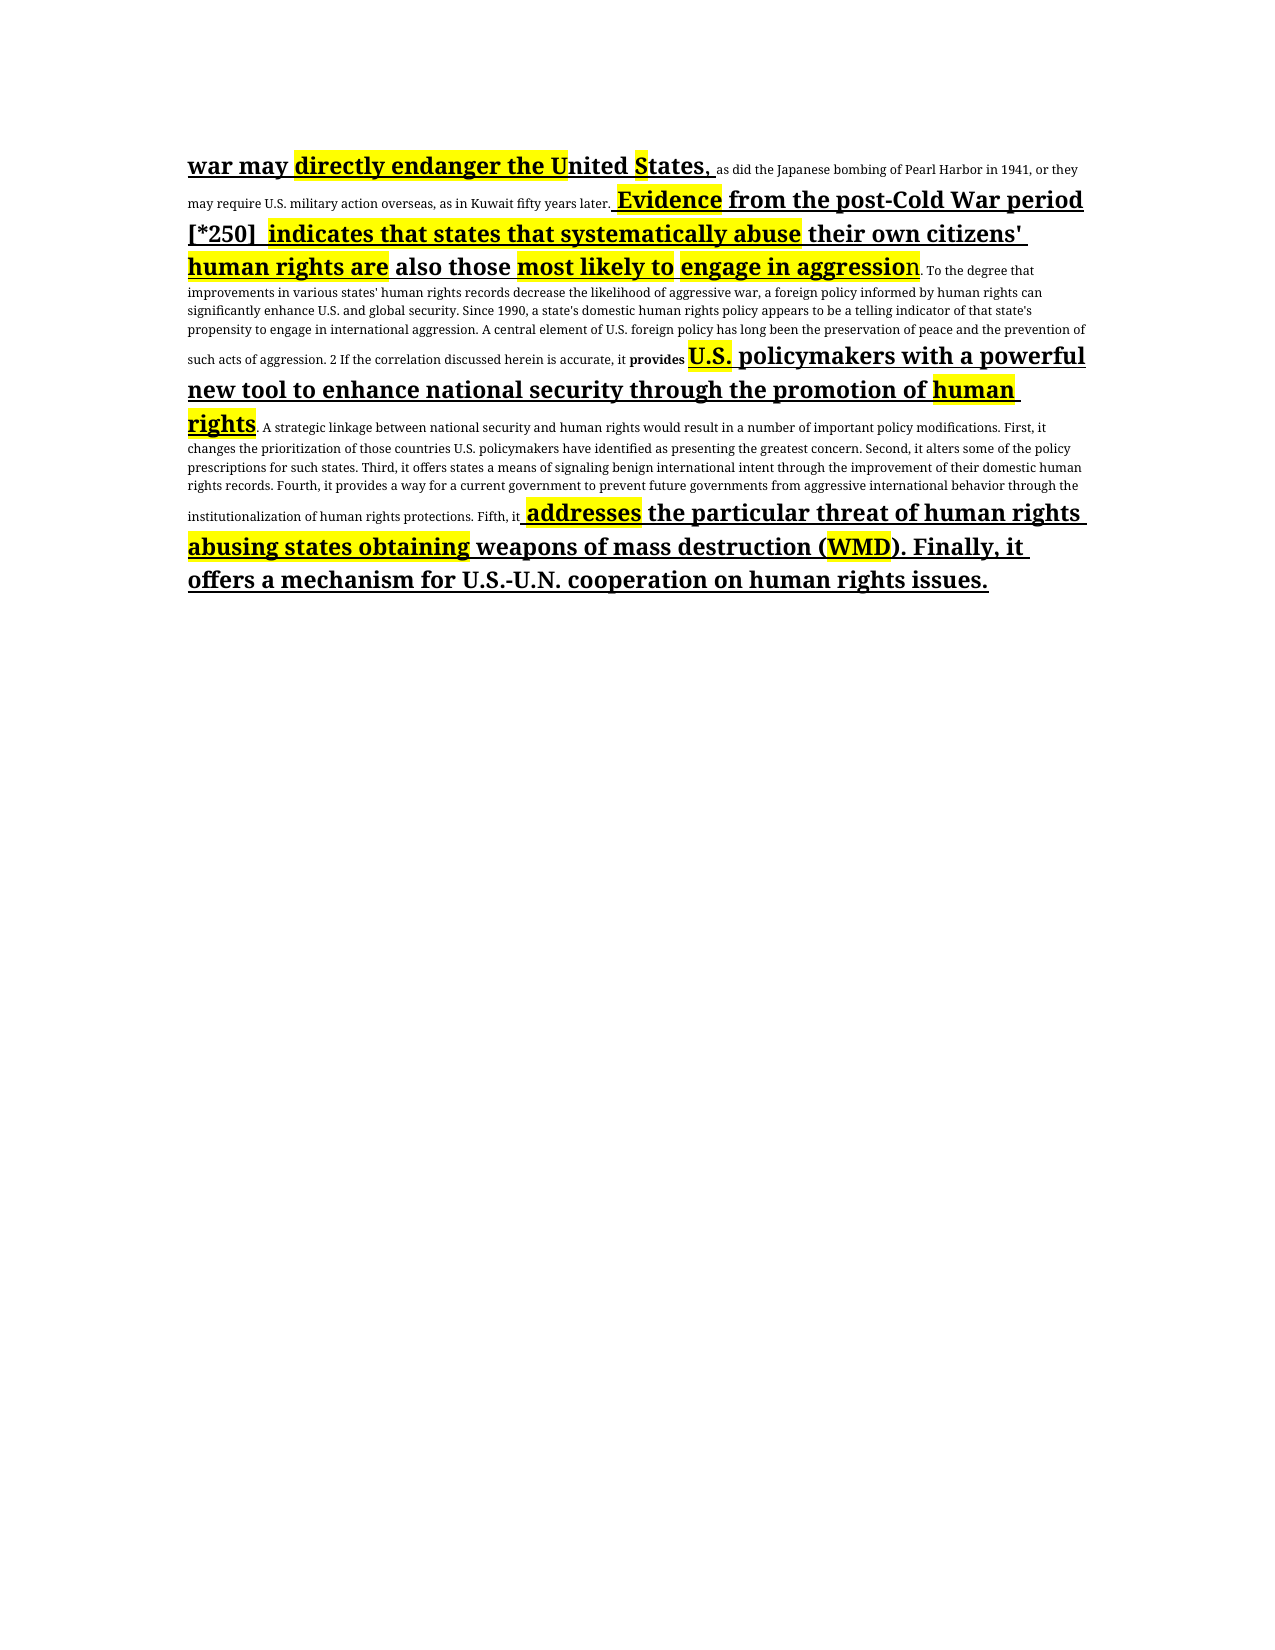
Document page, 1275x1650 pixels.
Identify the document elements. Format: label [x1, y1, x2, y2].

text [187, 150, 1087, 596]
